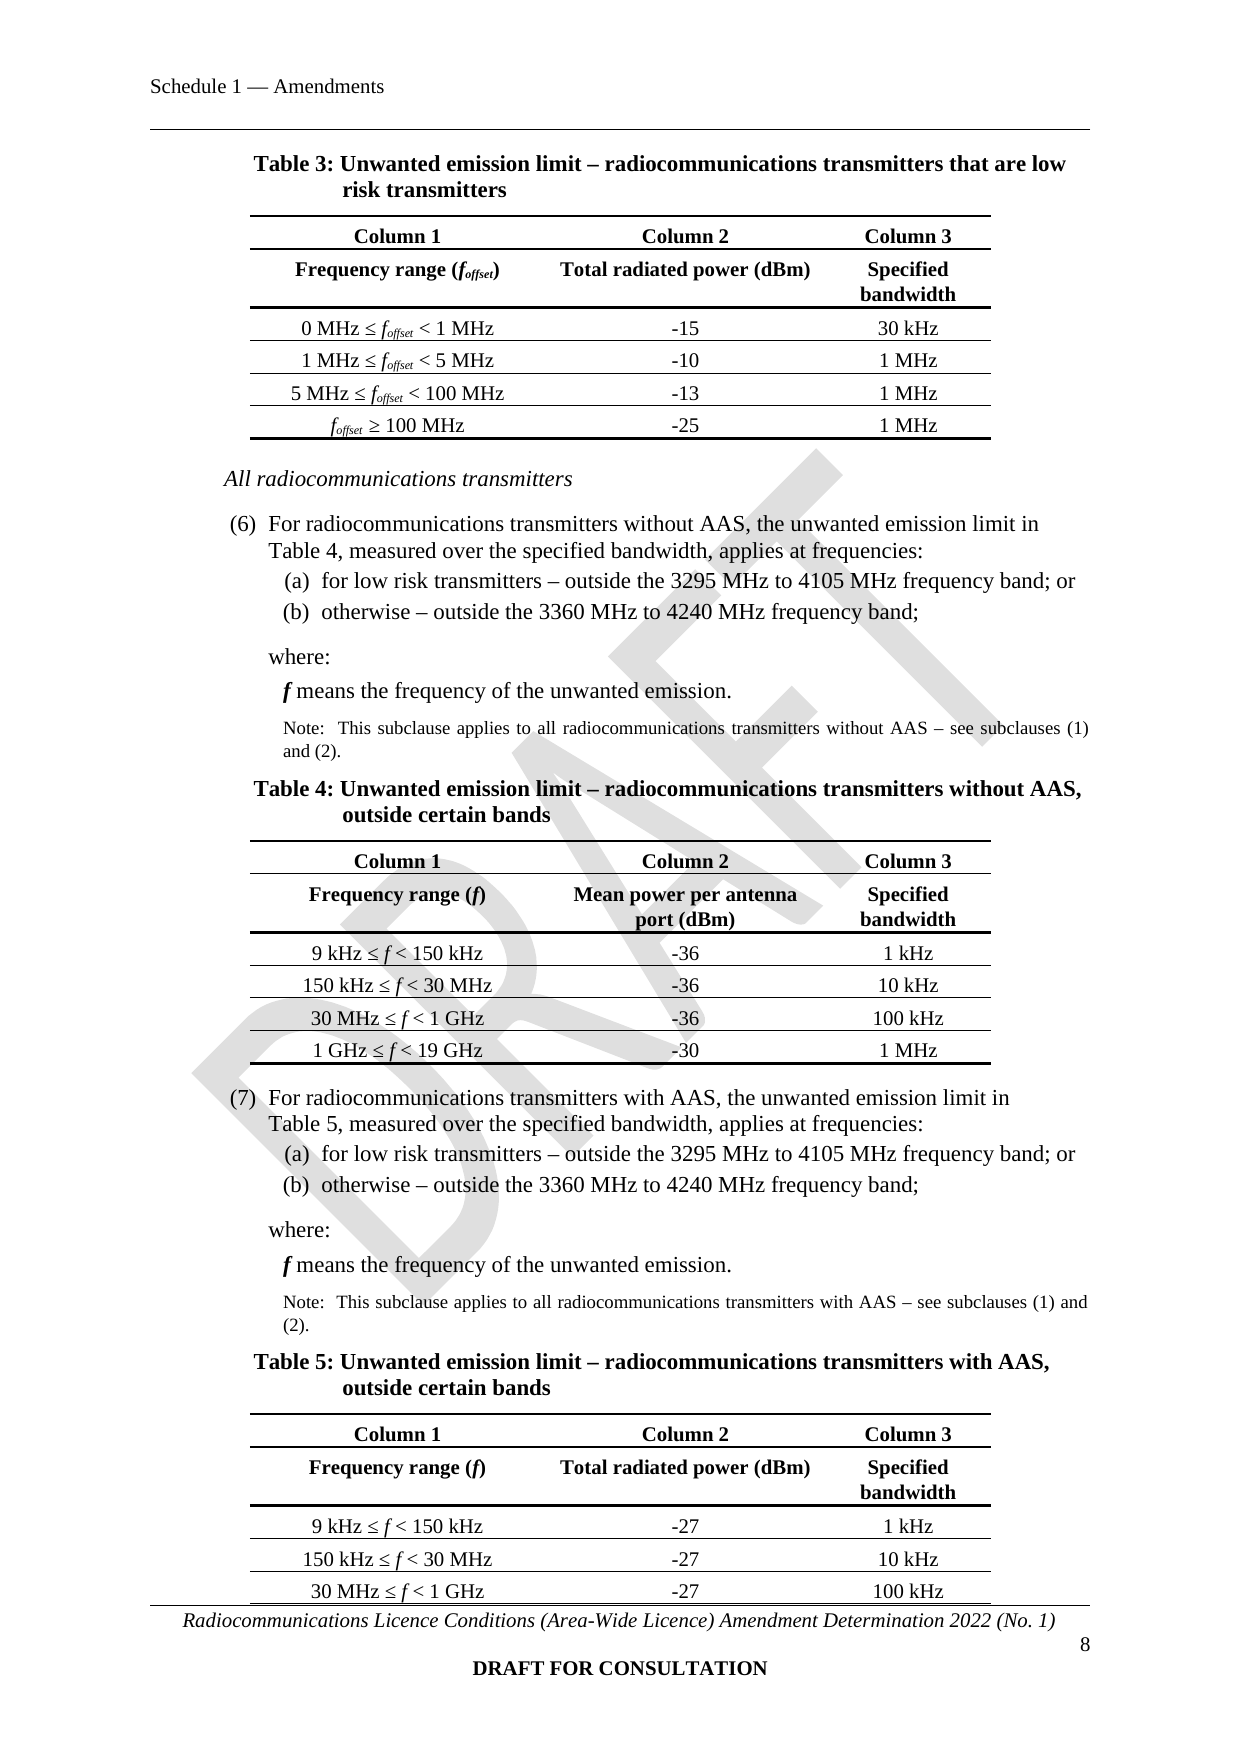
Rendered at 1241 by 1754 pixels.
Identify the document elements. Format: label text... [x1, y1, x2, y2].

table_cell -36 [545, 998, 826, 1029]
text Note: This subclause applies to all radiocommunications transmitters without AAS – see subclauses (1) and (2). [283, 716, 1090, 762]
table_header Column 2 [545, 217, 826, 248]
table_cell -27 [545, 1507, 826, 1538]
table_cell Total radiated power (dBm) [545, 250, 826, 306]
table_cell -15 [545, 309, 826, 340]
text f means the frequency of the unwanted emission. [283, 1251, 1090, 1277]
table_cell Mean power per antenna port (dBm) [545, 874, 826, 931]
text (6) For radiocommunications transmitters without AAS, the unwanted emission limit in Table 4, measured over the specified bandwidth, applies at frequencies: [150, 510, 1090, 563]
text (b) otherwise – outside the 3360 MHz to 4240 MHz frequency band; [150, 1171, 1090, 1197]
text (a) for low risk transmitters – outside the 3295 MHz to 4105 MHz frequency band; or [150, 567, 1090, 593]
text (a) for low risk transmitters – outside the 3295 MHz to 4105 MHz frequency band; or [150, 1141, 1090, 1167]
table_cell 0 MHz ≤ foffset < 1 MHz [250, 309, 545, 340]
table_cell 5 MHz ≤ foffset < 100 MHz [250, 374, 545, 405]
table_cell 100 kHz [826, 998, 991, 1029]
table_header Column 1 [250, 1415, 545, 1446]
table_cell 9 kHz ≤ f < 150 kHz [250, 1507, 545, 1538]
table_cell 1 kHz [826, 934, 991, 965]
text Table 3: Unwanted emission limit – radiocommunications transmitters that are low risk transmitters [253, 150, 1090, 203]
text where: [150, 1216, 1090, 1242]
text Table 4: Unwanted emission limit – radiocommunications transmitters without AAS, outside certain bands [253, 775, 1090, 827]
table_cell -30 [545, 1031, 826, 1062]
text (b) otherwise – outside the 3360 MHz to 4240 MHz frequency band; [150, 598, 1090, 624]
table_cell 100 kHz [826, 1572, 991, 1603]
table_cell Specified bandwidth [826, 874, 991, 931]
table_cell -13 [545, 374, 826, 405]
table_cell Frequency range (f) [250, 1448, 545, 1504]
table_cell -27 [545, 1539, 826, 1571]
table_cell -25 [545, 406, 826, 437]
table_cell 1 GHz ≤ f < 19 GHz [250, 1031, 545, 1062]
table_cell 1 kHz [826, 1507, 991, 1538]
table_cell 1 MHz ≤ foffset < 5 MHz [250, 341, 545, 372]
table_cell 30 MHz ≤ f < 1 GHz [250, 1572, 545, 1603]
table_cell -27 [545, 1572, 826, 1603]
table_cell 1 MHz [826, 374, 991, 405]
table_cell 30 kHz [826, 309, 991, 340]
table_cell 1 MHz [826, 1031, 991, 1062]
table_cell -36 [545, 966, 826, 997]
text Table 5: Unwanted emission limit – radiocommunications transmitters with AAS, outside certain bands [253, 1348, 1090, 1401]
table_cell Total radiated power (dBm) [545, 1448, 826, 1504]
table_cell Frequency range (f) [250, 874, 545, 931]
table_cell -36 [545, 934, 826, 965]
table_cell 1 MHz [826, 341, 991, 372]
table_cell 150 kHz ≤ f < 30 MHz [250, 1539, 545, 1571]
table_header Column 1 [250, 217, 545, 248]
table_cell 150 kHz ≤ f < 30 MHz [250, 966, 545, 997]
table_cell 10 kHz [826, 1539, 991, 1571]
table_cell 9 kHz ≤ f < 150 kHz [250, 934, 545, 965]
table_header Column 2 [545, 1415, 826, 1446]
table_cell Frequency range (foffset) [250, 250, 545, 306]
text Note: This subclause applies to all radiocommunications transmitters with AAS – see subclauses (1) and (2). [283, 1290, 1090, 1336]
text where: [150, 643, 1090, 669]
table_header Column 1 [250, 842, 545, 873]
table_cell 30 MHz ≤ f < 1 GHz [250, 998, 545, 1029]
table_cell 1 MHz [826, 406, 991, 437]
table_cell Specified bandwidth [826, 250, 991, 306]
text All radiocommunications transmitters [224, 465, 1090, 492]
table_cell foffset ≥ 100 MHz [250, 406, 545, 437]
table_cell Specified bandwidth [826, 1448, 991, 1504]
table_cell -10 [545, 341, 826, 372]
table_header Column 3 [826, 217, 991, 248]
text (7) For radiocommunications transmitters with AAS, the unwanted emission limit in Table 5, measured over the specified bandwidth, applies at frequencies: [150, 1084, 1090, 1136]
table_cell 10 kHz [826, 966, 991, 997]
table_header Column 3 [826, 842, 991, 873]
text f means the frequency of the unwanted emission. [283, 677, 1090, 704]
table_header Column 2 [545, 842, 826, 873]
table_header Column 3 [826, 1415, 991, 1446]
